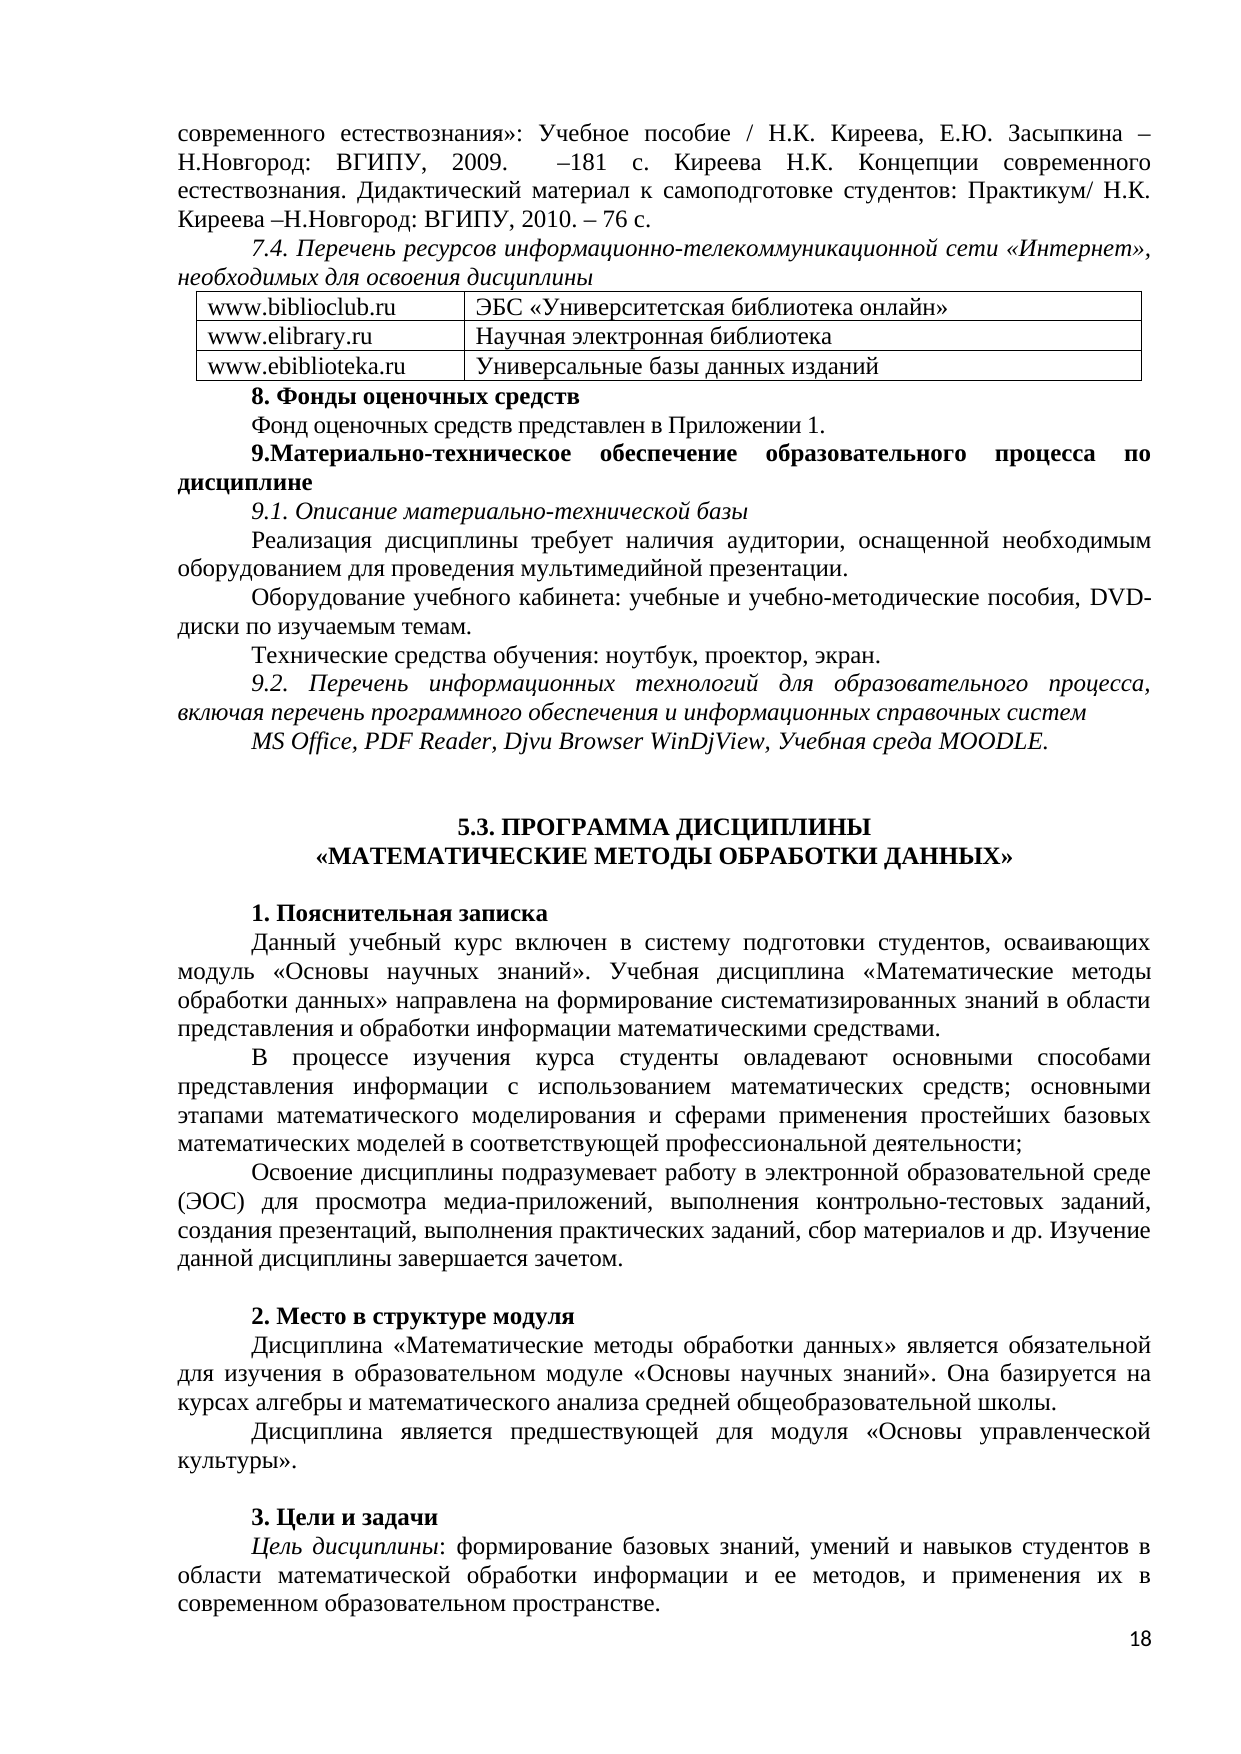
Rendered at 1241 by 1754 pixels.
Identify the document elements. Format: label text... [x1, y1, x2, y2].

text Цель дисциплины: формирование базовых знаний, умений и навыков студентов в области математической обработки информации и ее методов, и применения их в современном образовательном пространстве. [177, 1531, 1152, 1617]
table_header www.biblioclub.ru [197, 292, 464, 320]
text 1. Пояснительная записка [177, 898, 1152, 927]
text 7.4. Перечень ресурсов информационно-телекоммуникационной сети «Интернет», необходимых для освоения дисциплины [177, 233, 1152, 291]
text 8. Фонды оценочных средств [177, 381, 1152, 410]
text «МАТЕМАТИЧЕСКИЕ МЕТОДЫ ОБРАБОТКИ ДАННЫХ» [177, 841, 1152, 870]
text Технические средства обучения: ноутбук, проектор, экран. [177, 640, 1152, 668]
text Дисциплина «Математические методы обработки данных» является обязательной для изучения в образовательном модуле «Основы научных знаний». Она базируется на курсах алгебры и математического анализа средней общеобразовательной школы. [177, 1330, 1152, 1416]
text 2. Место в структуре модуля [177, 1301, 1152, 1330]
text 3. Цели и задачи [177, 1502, 1152, 1531]
text Дисциплина является предшествующей для модуля «Основы управленческой культуры». [177, 1416, 1152, 1473]
text 9.2. Перечень информационных технологий для образовательного процесса, включая перечень программного обеспечения и информационных справочных систем [177, 668, 1152, 726]
table_cell www.elibrary.ru [197, 321, 464, 350]
text 9.1. Описание материально-технической базы [177, 496, 1152, 525]
text В процессе изучения курса студенты овладевают основными способами представления информации с использованием математических средств; основными этапами математического моделирования и сферами применения простейших базовых математических моделей в соответствующей профессиональной деятельности; [177, 1042, 1152, 1157]
text Оборудование учебного кабинета: учебные и учебно-методические пособия, DVD-диски по изучаемым темам. [177, 582, 1152, 640]
text Фонд оценочных средств представлен в Приложении 1. [177, 410, 1152, 438]
text 9.Материально-техническое обеспечение образовательного процесса по дисциплине [177, 438, 1152, 496]
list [177, 118, 1152, 233]
table_header ЭБС «Университетская библиотека онлайн» [465, 292, 1141, 320]
table_cell www.ebiblioteka.ru [197, 351, 464, 380]
text Реализация дисциплины требует наличия аудитории, оснащенной необходимым оборудованием для проведения мультимедийной презентации. [177, 525, 1152, 582]
text Данный учебный курс включен в систему подготовки студентов, осваивающих модуль «Основы научных знаний». Учебная дисциплина «Математические методы обработки данных» направлена на формирование систематизированных знаний в области представления и обработки информации математическими средствами. [177, 927, 1152, 1042]
table_cell Универсальные базы данных изданий [465, 351, 1141, 380]
text 5.3. ПРОГРАММА ДИСЦИПЛИНЫ [177, 812, 1152, 841]
text MS Office, PDF Reader, Djvu Browser WinDjView, Учебная среда MOODLE. [177, 726, 1152, 755]
text Освоение дисциплины подразумевает работу в электронной образовательной среде (ЭОС) для просмотра медиа-приложений, выполнения контрольно-тестовых заданий, создания презентаций, выполнения практических заданий, сбор материалов и др. Изучение данной дисциплины завершается зачетом. [177, 1157, 1152, 1272]
table_cell Научная электронная библиотека [465, 321, 1141, 350]
